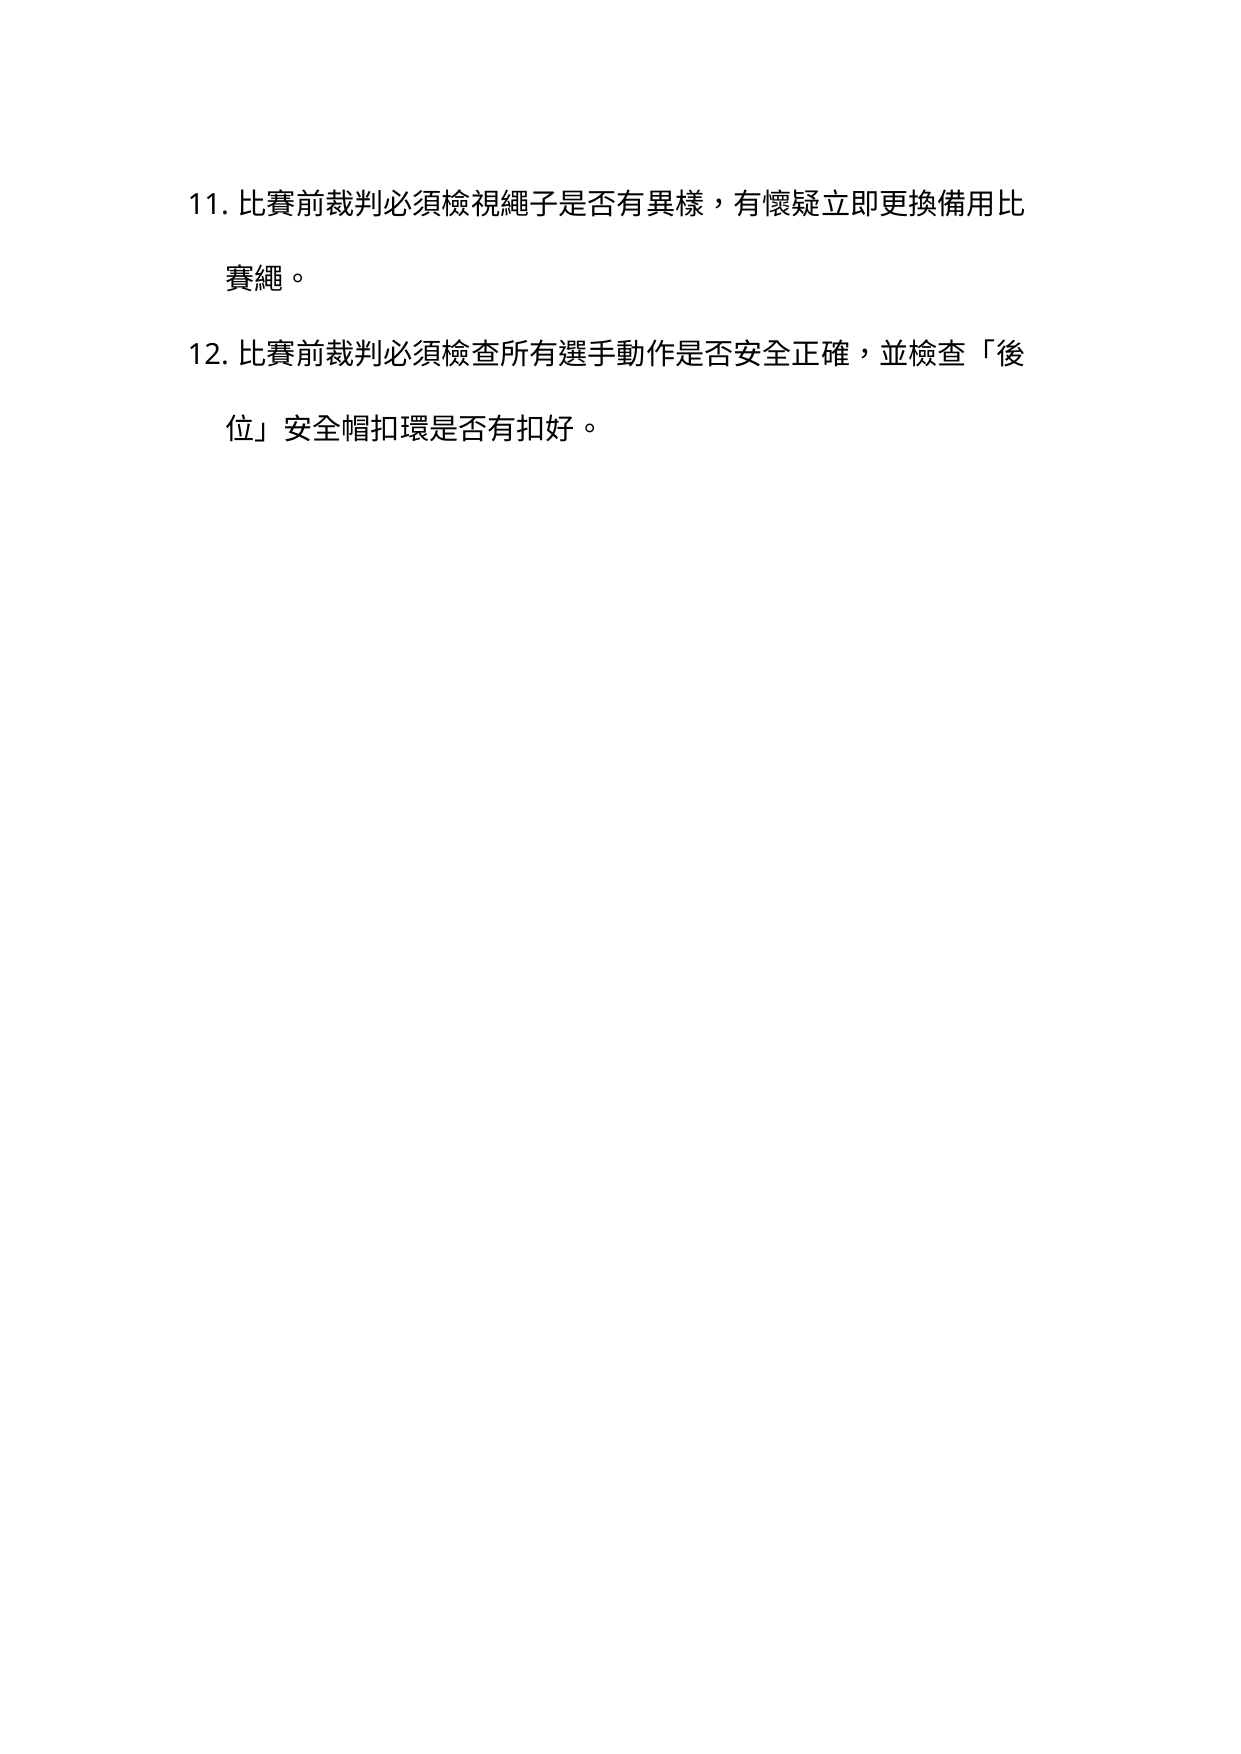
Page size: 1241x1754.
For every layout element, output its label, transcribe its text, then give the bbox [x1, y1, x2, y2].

list 比賽前裁判必須檢查所有選手動作是否安全正確，並檢查「後位」安全帽扣環是否有扣好。 [187, 314, 1053, 464]
list 比賽前裁判必須檢視繩子是否有異樣，有懷疑立即更換備用比賽繩。 [187, 164, 1053, 314]
